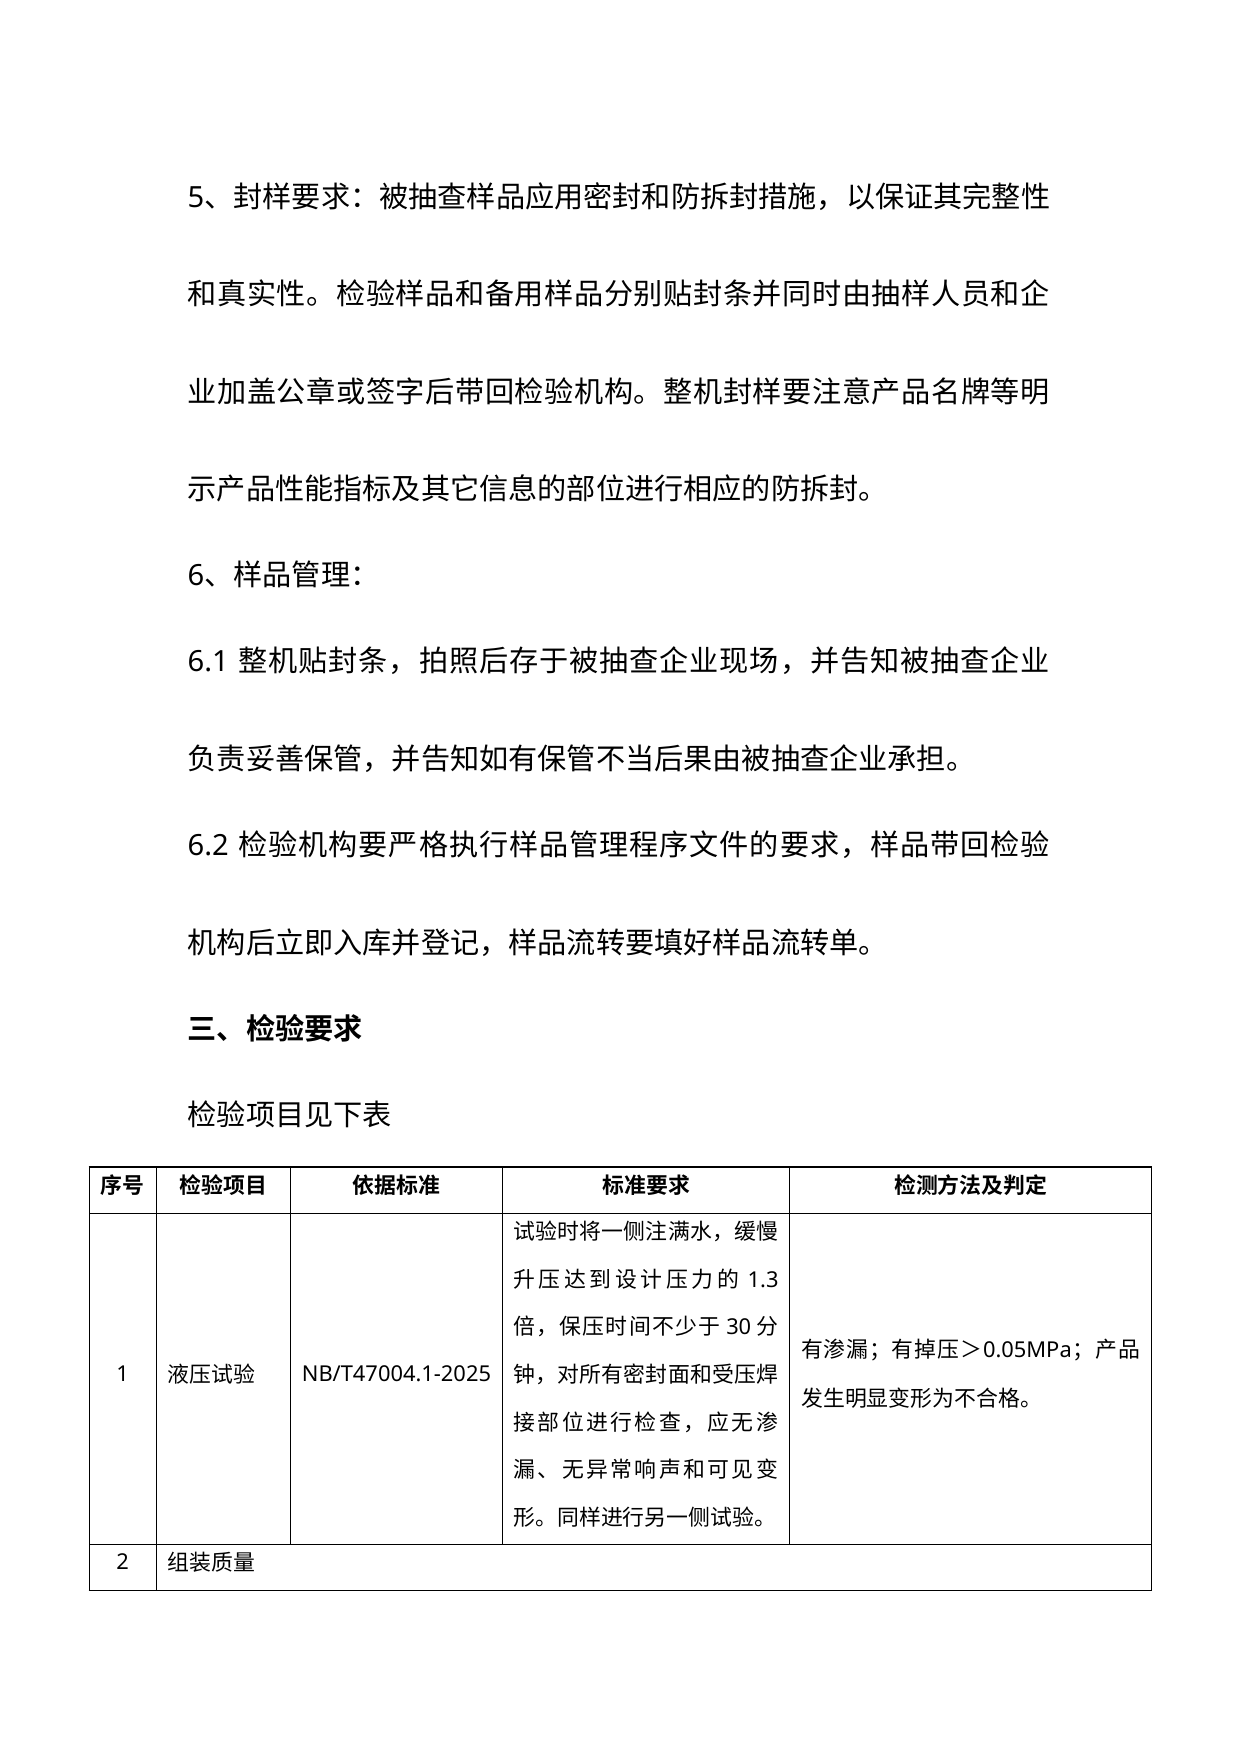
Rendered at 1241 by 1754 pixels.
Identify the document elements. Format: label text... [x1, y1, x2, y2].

table_cell 1 [90, 1214, 156, 1544]
table_header 检验项目 [157, 1168, 290, 1213]
text 5、封样要求：被抽查样品应用密封和防拆封措施，以保证其完整性和真实性。检验样品和备用样品分别贴封条并同时由抽样人员和企业加盖公章或签字后带回检验机构。整机封样要注意产品名牌等明示产品性能指标及其它信息的部位进行相应的防拆封。 [187, 162, 1053, 519]
table_cell 组装质量 [157, 1545, 1151, 1590]
table_header 依据标准 [291, 1168, 502, 1213]
text 6.1 整机贴封条，拍照后存于被抽查企业现场，并告知被抽查企业负责妥善保管，并告知如有保管不当后果由被抽查企业承担。 [187, 627, 1053, 789]
table_header 检测方法及判定 [790, 1168, 1151, 1213]
table_cell NB/T47004.1-2025 [291, 1214, 502, 1544]
table_header 序号 [90, 1168, 156, 1213]
table_cell 有渗漏；有掉压＞0.05MPa；产品发生明显变形为不合格。 [790, 1214, 1151, 1544]
text 6.2 检验机构要严格执行样品管理程序文件的要求，样品带回检验机构后立即入库并登记，样品流转要填好样品流转单。 [187, 810, 1053, 973]
table_cell 试验时将一侧注满水，缓慢升压达到设计压力的1.3倍，保压时间不少于30分钟，对所有密封面和受压焊接部位进行检查，应无渗漏、无异常响声和可见变形。同样进行另一侧试验。 [503, 1214, 789, 1544]
table_cell 液压试验 [157, 1214, 290, 1544]
table_header 标准要求 [503, 1168, 789, 1213]
text 检验项目见下表 [187, 1080, 1053, 1145]
table_cell 2 [90, 1545, 156, 1590]
text 三、检验要求 [187, 994, 1053, 1059]
text 6、样品管理： [187, 541, 1053, 606]
